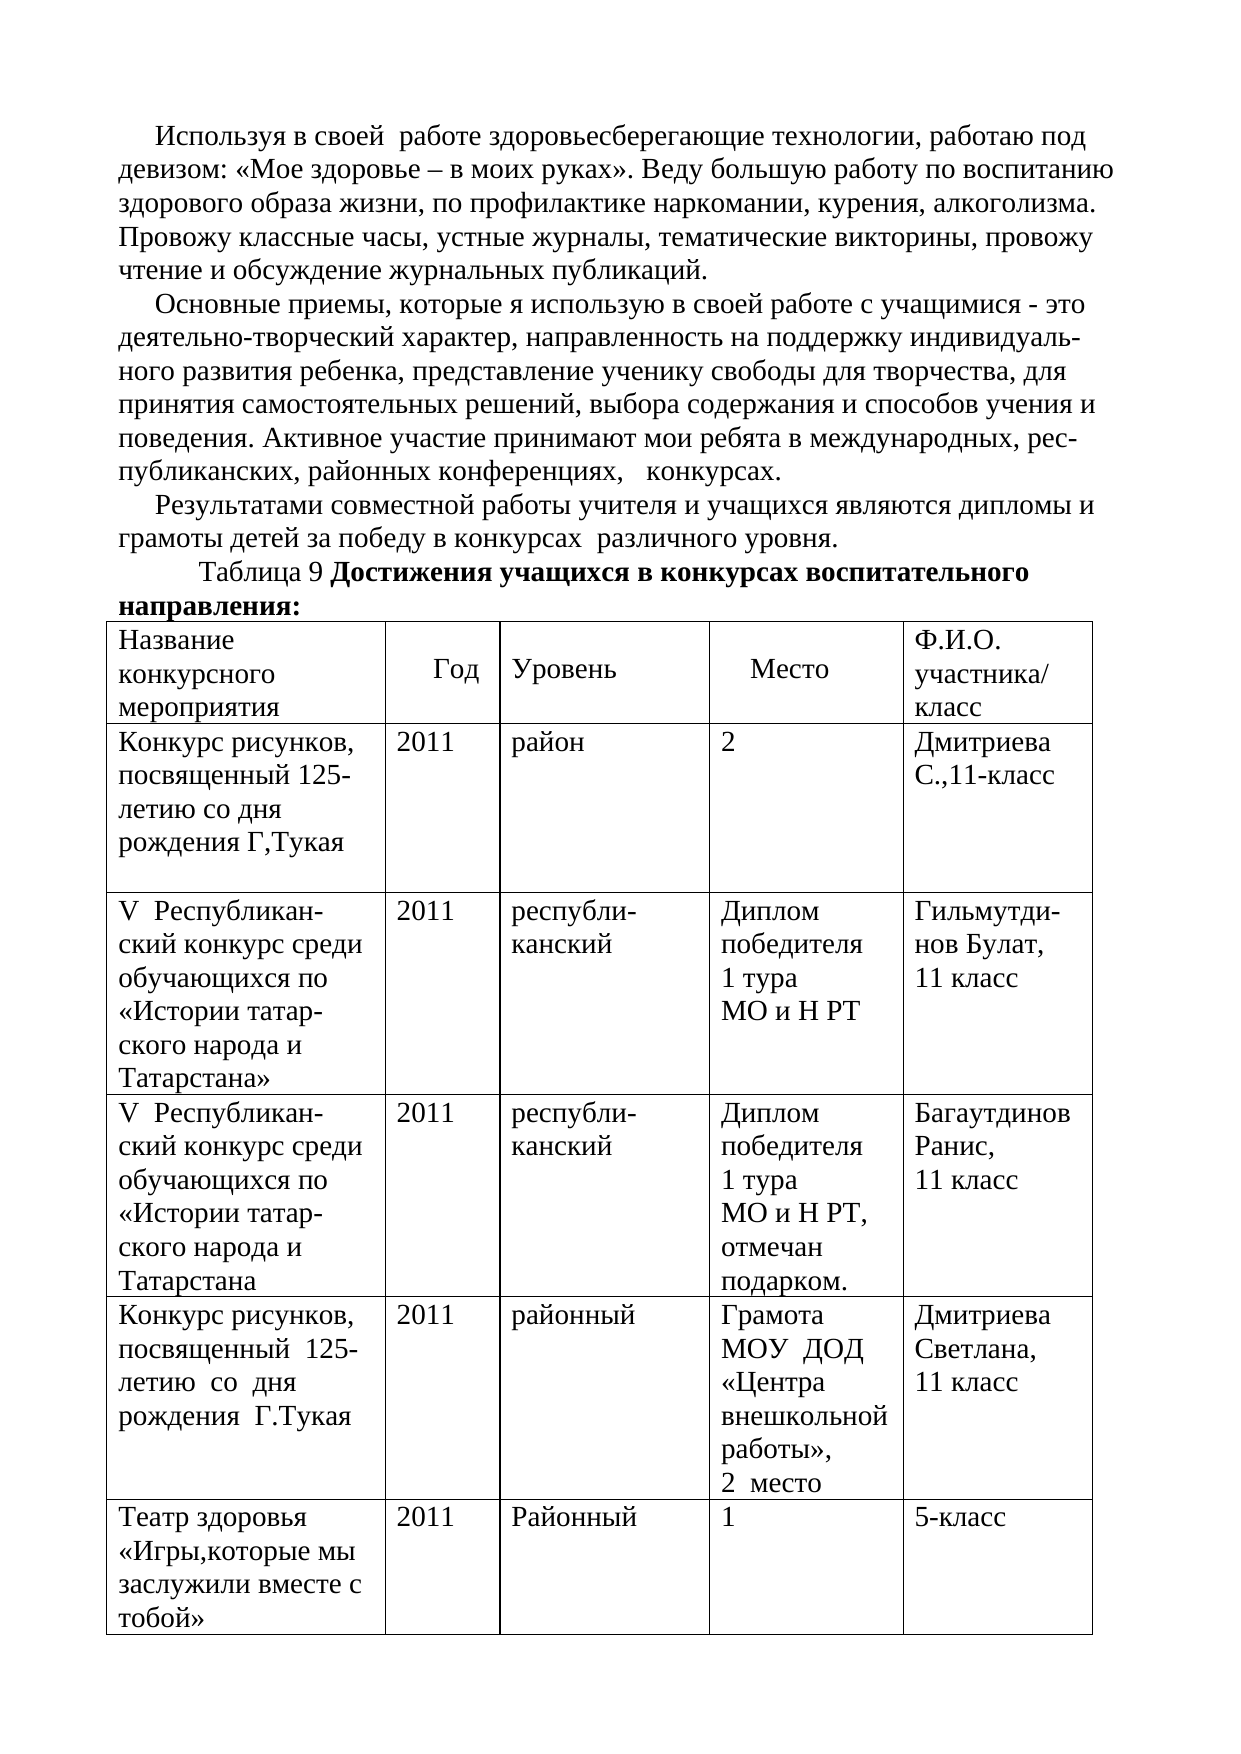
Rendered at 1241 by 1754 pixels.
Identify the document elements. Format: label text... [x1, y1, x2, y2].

table_cell республи-канский [501, 1095, 709, 1296]
table_cell Гильмутди-нов Булат, 11 класс [904, 893, 1092, 1094]
table_cell 2 [710, 724, 903, 892]
table_header Ф.И.О. участника/ класс [904, 622, 1092, 723]
table_cell Конкурс рисунков, посвященный 125-летию со дня рождения Г.Тукая [107, 1297, 385, 1498]
table_header Год [386, 622, 499, 723]
table_cell районный [501, 1297, 709, 1498]
text Используя в своей работе здоровьесберегающие технологии, работаю под девизом: «Мое здоровье – в моих руках». Веду большую работу по воспитанию здорового образа жизни, по профилактике наркомании, курения, алкоголизма. Провожу классные часы, устные журналы, тематические викторины, провожу чтение и обсуждение журнальных публикаций. [118, 118, 1122, 286]
text Основные приемы, которые я использую в своей работе с учащимися - это деятельно-творческий характер, направленность на поддержку индивидуаль-ного развития ребенка, представление ученику свободы для творчества, для принятия самостоятельных решений, выбора содержания и способов учения и поведения. Активное участие принимают мои ребята в международных, рес-публиканских, районных конференциях, конкурсах. [118, 286, 1122, 487]
table_cell 1 [710, 1500, 903, 1634]
text Результатами совместной работы учителя и учащихся являются дипломы и грамоты детей за победу в конкурсах различного уровня. [118, 487, 1122, 554]
table_cell V Республикан-ский конкурс среди обучающихся по «Истории татар-ского народа и Татарстана [107, 1095, 385, 1296]
table_cell Конкурс рисунков, посвященный 125-летию со дня рождения Г,Тукая [107, 724, 385, 892]
table_cell 5-класс [904, 1500, 1092, 1634]
table_cell V Республикан-ский конкурс среди обучающихся по «Истории татар-ского народа и Татарстана» [107, 893, 385, 1094]
table_cell 2011 [386, 1297, 499, 1498]
table_cell Грамота МОУ ДОД «Центра внешкольной работы», 2 место [710, 1297, 903, 1498]
table_cell Театр здоровья «Игры,которые мы заслужили вместе с тобой» [107, 1500, 385, 1634]
table_cell 2011 [386, 1500, 499, 1634]
table_header Уровень [501, 622, 709, 723]
table_cell Багаутдинов Ранис, 11 класс [904, 1095, 1092, 1296]
table_cell район [501, 724, 709, 892]
table_cell республи-канский [501, 893, 709, 1094]
table_cell Районный [501, 1500, 709, 1634]
table_cell Диплом победителя 1 тура МО и Н РТ [710, 893, 903, 1094]
table_cell Диплом победителя 1 тура МО и Н РТ, отмечан подарком. [710, 1095, 903, 1296]
table_header Место [710, 622, 903, 723]
table_cell 2011 [386, 893, 499, 1094]
text Таблица 9 Достижения учащихся в конкурсах воспитательного направления: [118, 554, 1122, 621]
table_cell Дмитриева С.,11-класс [904, 724, 1092, 892]
table_header Название конкурсного мероприятия [107, 622, 385, 723]
table_cell Дмитриева Светлана, 11 класс [904, 1297, 1092, 1498]
table_cell 2011 [386, 724, 499, 892]
table_cell 2011 [386, 1095, 499, 1296]
